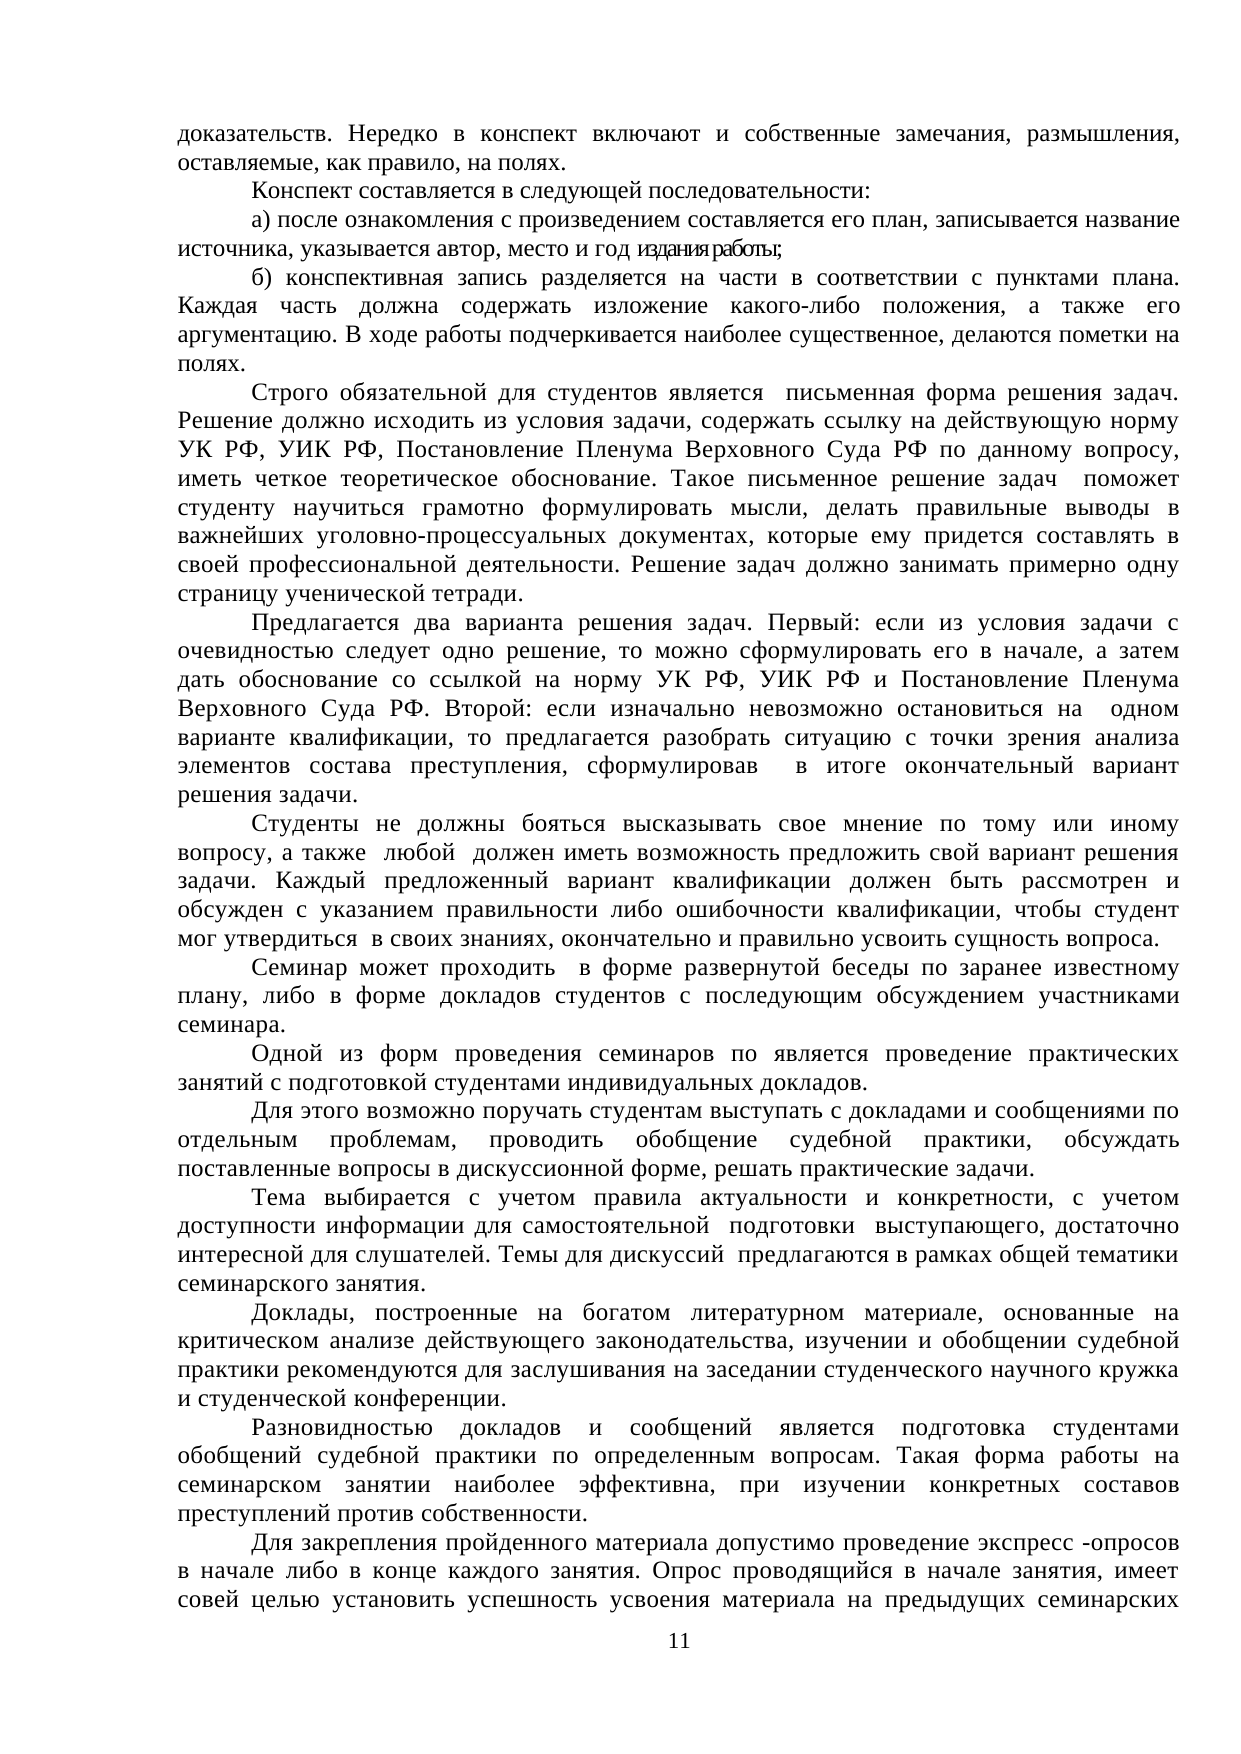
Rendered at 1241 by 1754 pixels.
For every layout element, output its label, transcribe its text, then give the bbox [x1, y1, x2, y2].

text Разновидностью докладов и сообщений является подготовка студентами обобщений судебной практики по определенным вопросам. Такая форма работы на семинарском занятии наиболее эффективна, при изучении конкретных составов преступлений против собственности. [177, 1412, 1181, 1527]
text б) конспективная запись разделяется на части в соответствии с пунктами плана. Каждая часть должна содержать изложение какого-либо положения, а также его аргументацию. В ходе работы подчеркивается наиболее существенное, делаются пометки на полях. [177, 262, 1181, 377]
text Для этого возможно поручать студентам выступать с докладами и сообщениями по отдельным проблемам, проводить обобщение судебной практики, обсуждать поставленные вопросы в дискуссионной форме, решать практические задачи. [177, 1096, 1181, 1182]
text Строго обязательной для студентов является письменная форма решения задач. Решение должно исходить из условия задачи, содержать ссылку на действующую норму УК РФ, УИК РФ, Постановление Пленума Верховного Суда РФ по данному вопросу, иметь четкое теоретическое обоснование. Такое письменное решение задач поможет студенту научиться грамотно формулировать мысли, делать правильные выводы в важнейших уголовно-процессуальных документах, которые ему придется составлять в своей профессиональной деятельности. Решение задач должно занимать примерно одну страницу ученической тетради. [177, 377, 1181, 607]
text Тема выбирается с учетом правила актуальности и конкретности, с учетом доступности информации для самостоятельной подготовки выступающего, достаточно интересной для слушателей. Темы для дискуссий предлагаются в рамках общей тематики семинарского занятия. [177, 1182, 1181, 1297]
text Конспект составляется в следующей последовательности: [177, 176, 1181, 204]
text Одной из форм проведения семинаров по является проведение практических занятий с подготовкой студентами индивидуальных докладов. [177, 1038, 1181, 1096]
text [177, 118, 1181, 176]
text Доклады, построенные на богатом литературном материале, основанные на критическом анализе действующего законодательства, изучении и обобщении судебной практики рекомендуются для заслушивания на заседании студенческого научного кружка и студенческой конференции. [177, 1297, 1181, 1412]
text Студенты не должны бояться высказывать свое мнение по тому или иному вопросу, а также любой должен иметь возможность предложить свой вариант решения задачи. Каждый предложенный вариант квалификации должен быть рассмотрен и обсужден с указанием правильности либо ошибочности квалификации, чтобы студент мог утвердиться в своих знаниях, окончательно и правильно усвоить сущность вопроса. [177, 808, 1181, 952]
text Предлагается два варианта решения задач. Первый: если из условия задачи с очевидностью следует одно решение, то можно сформулировать его в начале, а затем дать обоснование со ссылкой на норму УК РФ, УИК РФ и Постановление Пленума Верховного Суда РФ. Второй: если изначально невозможно остановиться на одном варианте квалификации, то предлагается разобрать ситуацию с точки зрения анализа элементов состава преступления, сформулировав в итоге окончательный вариант решения задачи. [177, 607, 1181, 808]
text а) после ознакомления с произведением составляется его план, записывается название источника, указывается автор, место и год издания работы; [177, 204, 1181, 262]
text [177, 1527, 1181, 1613]
text Семинар может проходить в форме развернутой беседы по заранее известному плану, либо в форме докладов студентов с последующим обсуждением участниками семинара. [177, 952, 1181, 1038]
